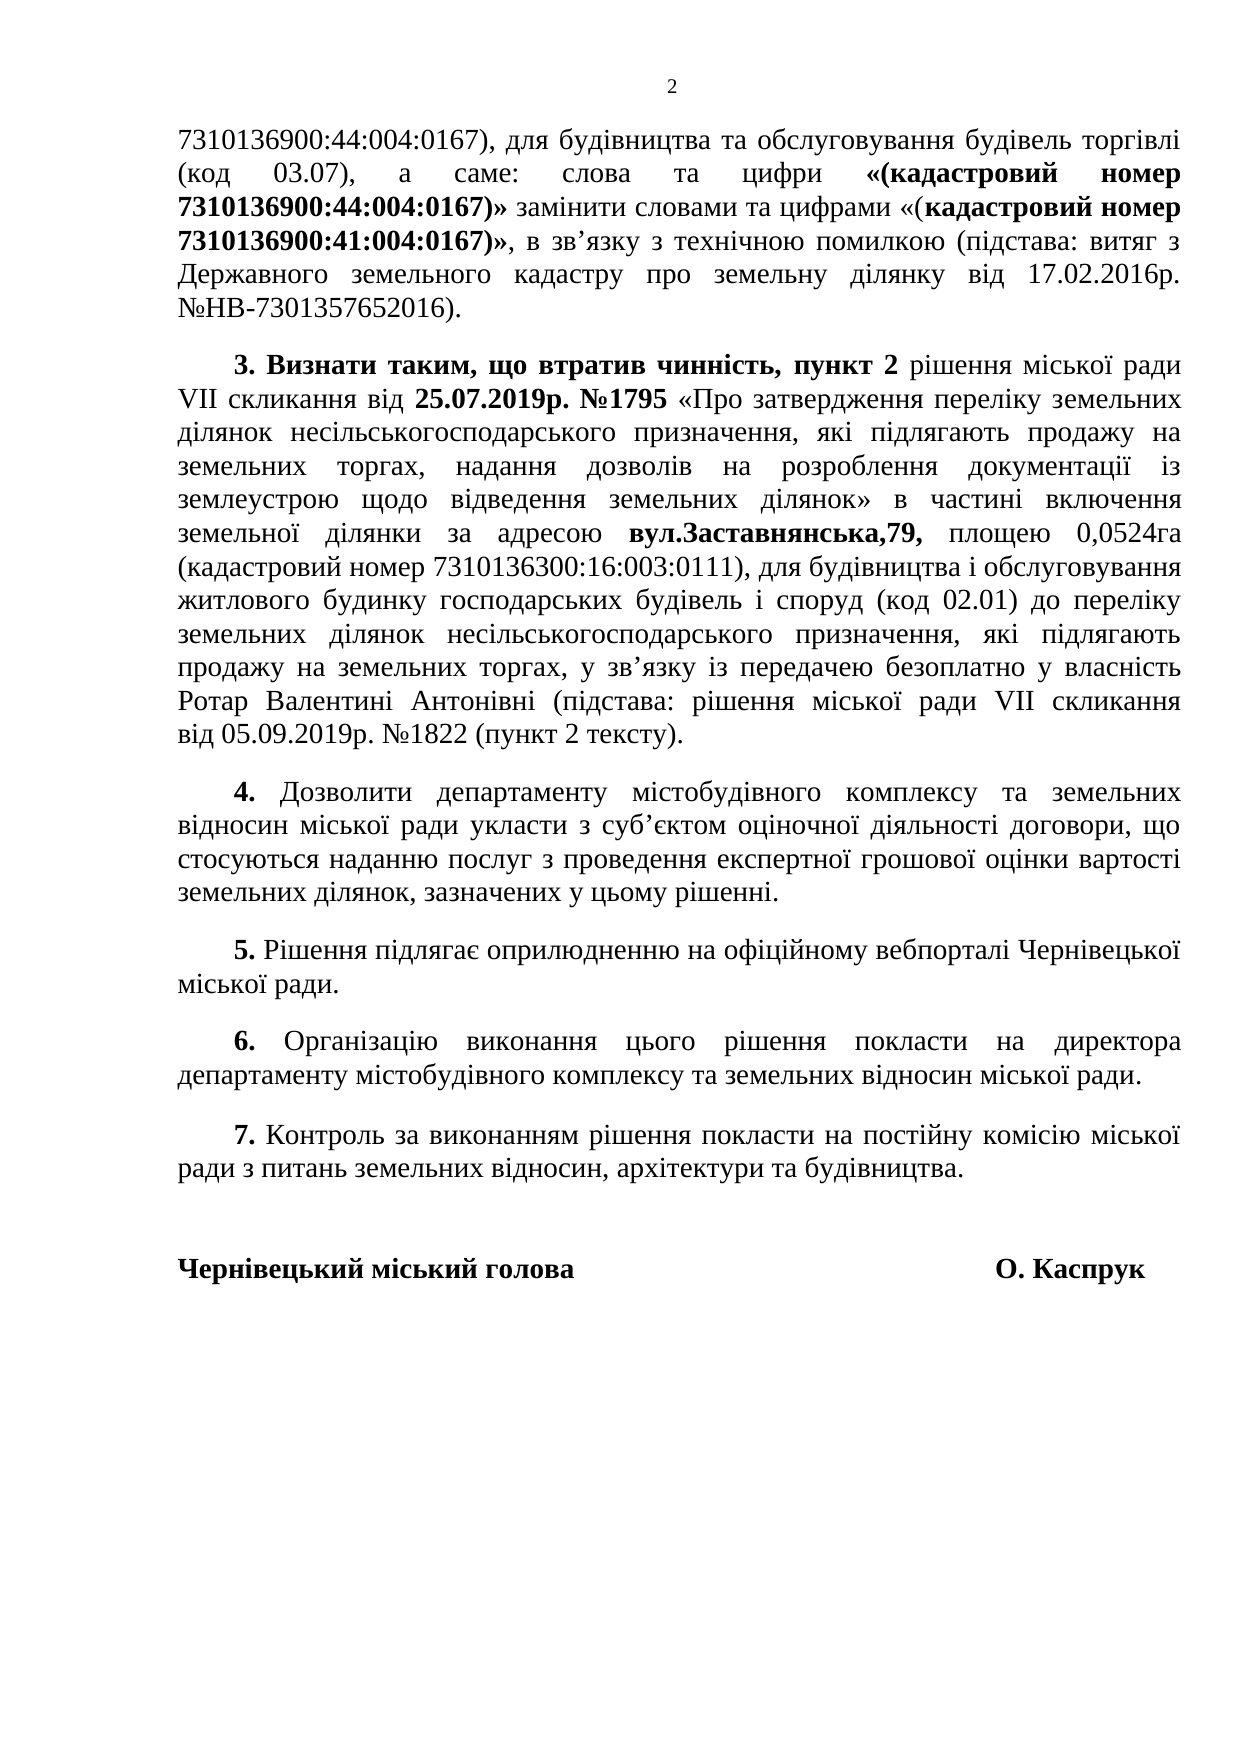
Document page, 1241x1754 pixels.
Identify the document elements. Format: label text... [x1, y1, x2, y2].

text 4. Дозволити департаменту містобудівного комплексу та земельних відносин міської ради укласти з суб’єктом оціночної діяльності договори, що стосуються наданню послуг з проведення експертної грошової оцінки вартості земельних ділянок, зазначених у цьому рішенні. [177, 774, 1182, 908]
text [177, 98, 1181, 323]
text 3. Визнати таким, що втратив чинність, пункт 2 рішення міської ради VІІ скликання від 25.07.2019р. №1795 «Про затвердження переліку земельних ділянок несільськогосподарського призначення, які підлягають продажу на земельних торгах, надання дозволів на розроблення документації із землеустрою щодо відведення земельних ділянок» в частині включення земельної ділянки за адресою вул.Заставнянська,79, площею 0,0524га (кадастровий номер 7310136300:16:003:0111), для будівництва і обслуговування житлового будинку господарських будівель і споруд (код 02.01) до переліку земельних ділянок несільськогосподарського призначення, які підлягають продажу на земельних торгах, у зв’язку із передачею безоплатно у власність Ротар Валентині Антонівні (підстава: рішення міської ради VІІ скликання від 05.09.2019р. №1822 (пункт 2 тексту). [177, 347, 1182, 750]
text 7. Контроль за виконанням рішення покласти на постійну комісію міської ради з питань земельних відносин, архітектури та будівництва. [177, 1117, 1181, 1184]
text 5. Рішення підлягає оприлюдненню на офіційному вебпорталі Чернівецької міської ради. [177, 932, 1182, 999]
text Чернівецький міський голова О. Каспрук [177, 1251, 1181, 1285]
text 6. Організацію виконання цього рішення покласти на директора департаменту містобудівного комплексу та земельних відносин міської ради. [177, 1023, 1181, 1093]
